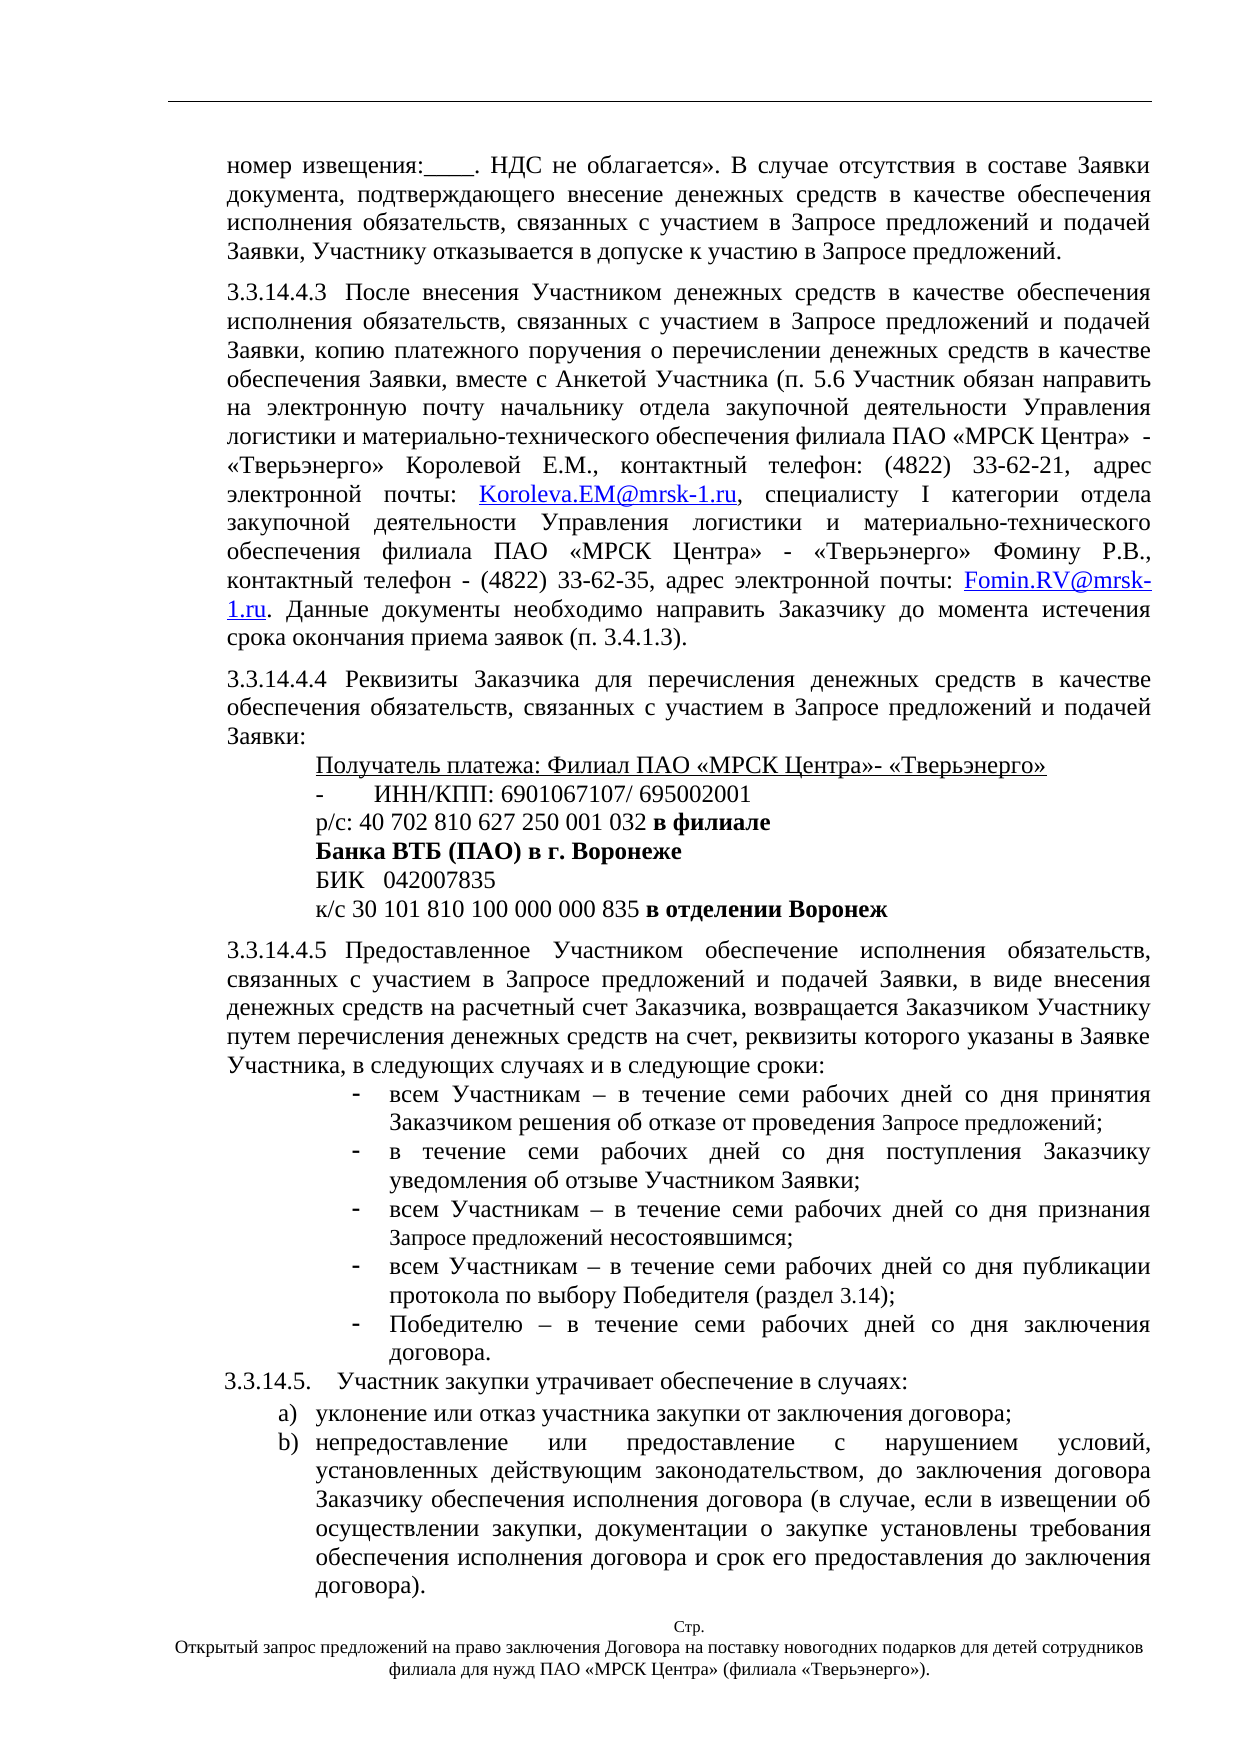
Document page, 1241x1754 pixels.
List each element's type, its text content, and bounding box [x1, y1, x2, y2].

list всем Участникам – в течение семи рабочих дней со дня публикации протокола по выбору Победителя (раздел 3.14); [352, 1251, 1152, 1309]
list Победителю – в течение семи рабочих дней со дня заключения договора. [352, 1309, 1152, 1366]
list Получатель платежа: Филиал ПАО «МРСК Центра»- «Тверьэнерго» [315, 750, 1152, 779]
list После внесения Участником денежных средств в качестве обеспечения исполнения обязательств, связанных с участием в Запросе предложений и подачей Заявки, копию платежного поручения о перечислении денежных средств в качестве обеспечения Заявки, вместе с Анкетой Участника (п. 5.6 Участник обязан направить на электронную почту начальнику отдела закупочной деятельности Управления логистики и материально-технического обеспечения филиала ПАО «МРСК Центра» - «Тверьэнерго» Королевой Е.М., контактный телефон: (4822) 33-62-21, адрес электронной почты: Koroleva.EM@mrsk-1.ru, специалисту I категории отдела закупочной деятельности Управления логистики и материально-технического обеспечения филиала ПАО «МРСК Центра» - «Тверьэнерго» Фомину Р.В., контактный телефон - (4822) 33-62-35, адрес электронной почты: Fomin.RV@mrsk-1.ru. Данные документы необходимо направить Заказчику до момента истечения срока окончания приема заявок (п. 3.4.1.3). [227, 277, 1152, 651]
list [227, 150, 1152, 265]
list р/с: 40 702 810 627 250 001 032 в филиале [315, 807, 1152, 836]
list Банка ВТБ (ПАО) в г. Воронеже [315, 836, 1152, 865]
text БИК 042007835 [315, 865, 1152, 894]
list Реквизиты Заказчика для перечисления денежных средств в качестве обеспечения обязательств, связанных с участием в Запросе предложений и подачей Заявки: [227, 664, 1152, 750]
list непредоставление или предоставление с нарушением условий, установленных действующим законодательством, до заключения договора Заказчику обеспечения исполнения договора (в случае, если в извещении об осуществлении закупки, документации о закупке установлены требования обеспечения исполнения договора и срок его предоставления до заключения договора). [278, 1427, 1152, 1599]
list уклонение или отказ участника закупки от заключения договора; [278, 1398, 1152, 1427]
list всем Участникам – в течение семи рабочих дней со дня принятия Заказчиком решения об отказе от проведения Запросе предложений; [352, 1079, 1152, 1136]
list в течение семи рабочих дней со дня поступления Заказчику уведомления об отзыве Участником Заявки; [352, 1136, 1152, 1194]
list к/с 30 101 810 100 000 000 835 в отделении Воронеж [315, 894, 1152, 922]
list - ИНН/КПП: 6901067107/ 695002001 [315, 779, 1152, 807]
list всем Участникам – в течение семи рабочих дней со дня признания Запросе предложений несостоявшимся; [352, 1194, 1152, 1251]
list Предоставленное Участником обеспечение исполнения обязательств, связанных с участием в Запросе предложений и подачей Заявки, в виде внесения денежных средств на расчетный счет Заказчика, возвращается Заказчиком Участнику путем перечисления денежных средств на счет, реквизиты которого указаны в Заявке Участника, в следующих случаях и в следующие сроки: [227, 935, 1152, 1079]
list Участник закупки утрачивает обеспечение в случаях: [168, 1366, 1152, 1395]
